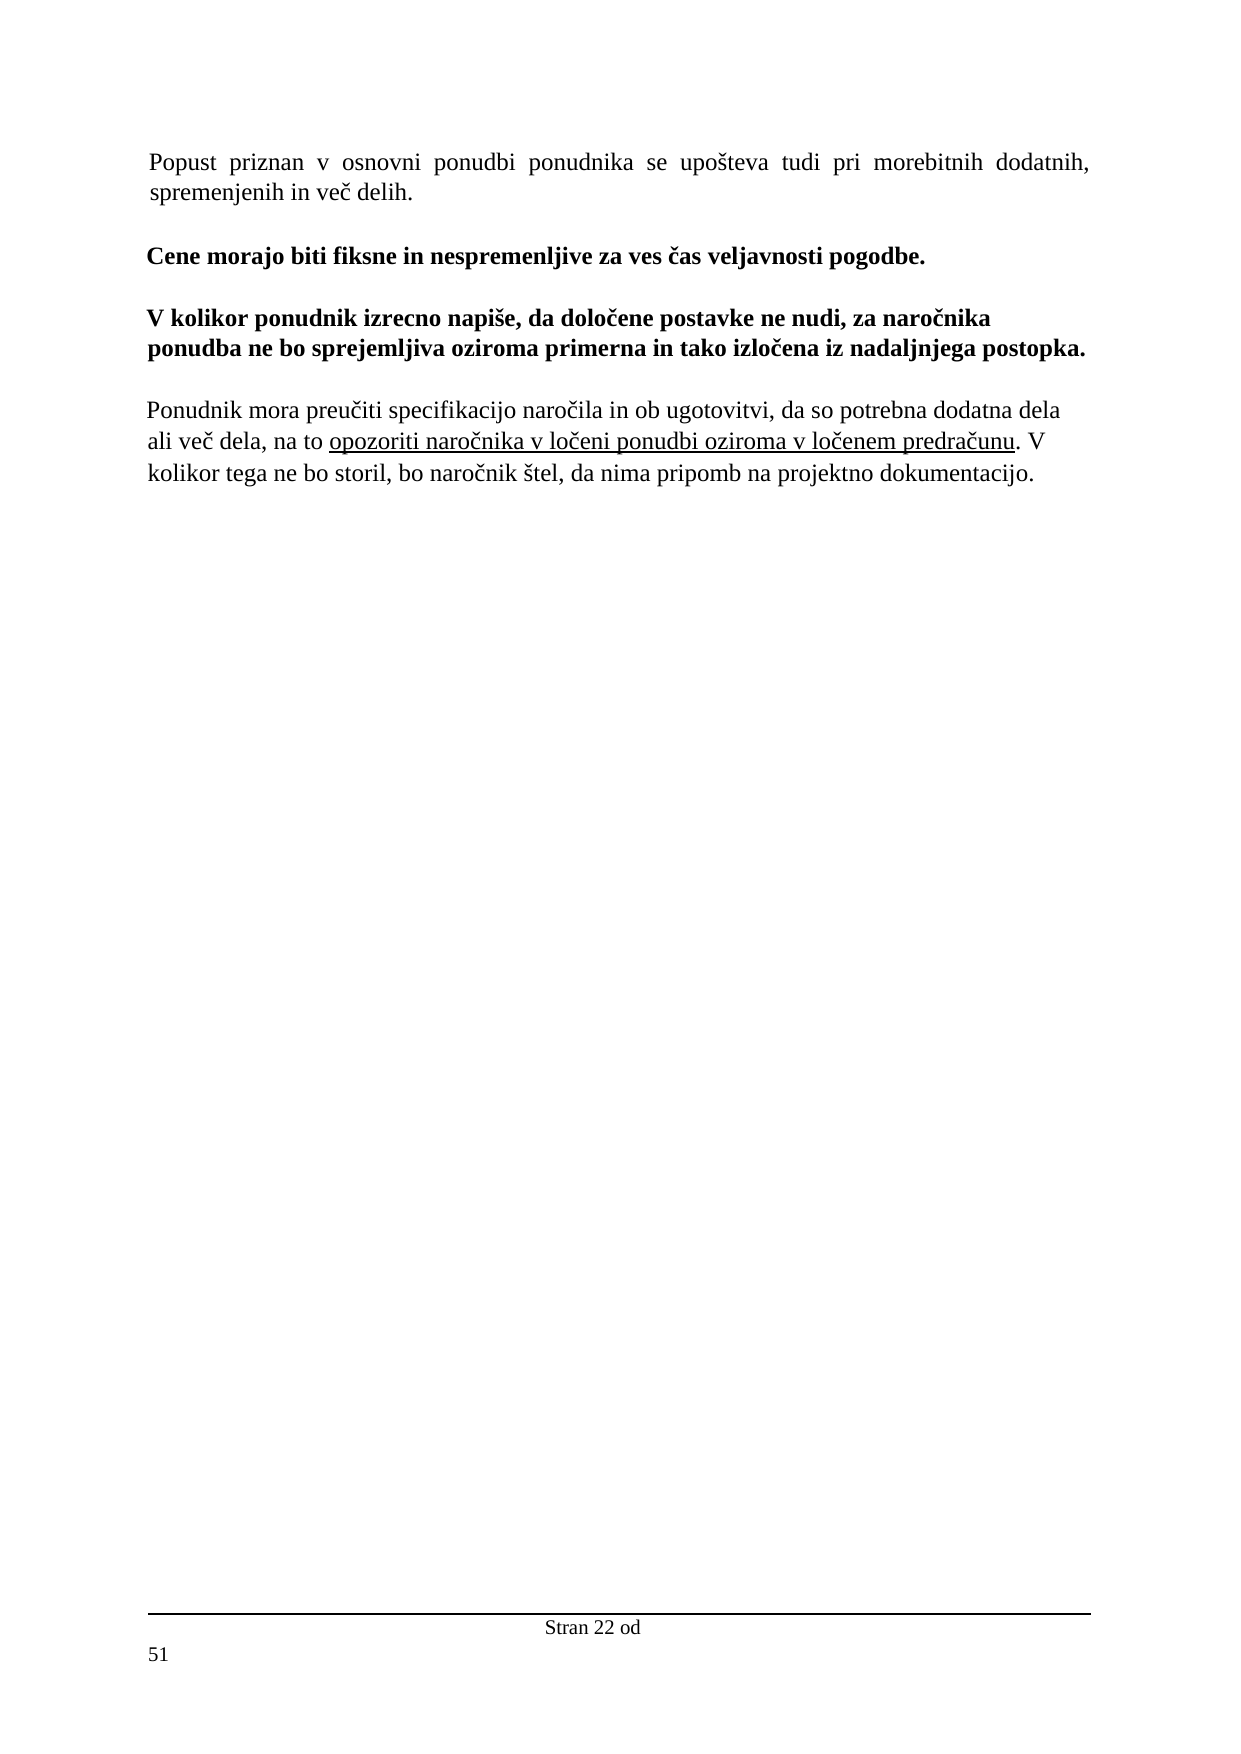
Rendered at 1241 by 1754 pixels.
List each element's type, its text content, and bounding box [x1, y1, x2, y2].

text V kolikor ponudnik izrecno napiše, da določene postavke ne nudi, za naročnika ponudba ne bo sprejemljiva oziroma primerna in tako izločena iz nadaljnjega postopka. [146, 303, 1091, 361]
text Popust priznan v osnovni ponudbi ponudnika se upošteva tudi pri morebitnih dodatnih, spremenjenih in več delih. [148, 147, 1091, 206]
text Ponudnik mora preučiti specifikacijo naročila in ob ugotovitvi, da so potrebna dodatna dela ali več dela, na to opozoriti naročnika v ločeni ponudbi oziroma v ločenem predračunu. V kolikor tega ne bo storil, bo naročnik štel, da nima pripomb na projektno dokumentacijo. [146, 395, 1091, 487]
text Cene morajo biti fiksne in nespremenljive za ves čas veljavnosti pogodbe. [146, 241, 1091, 270]
